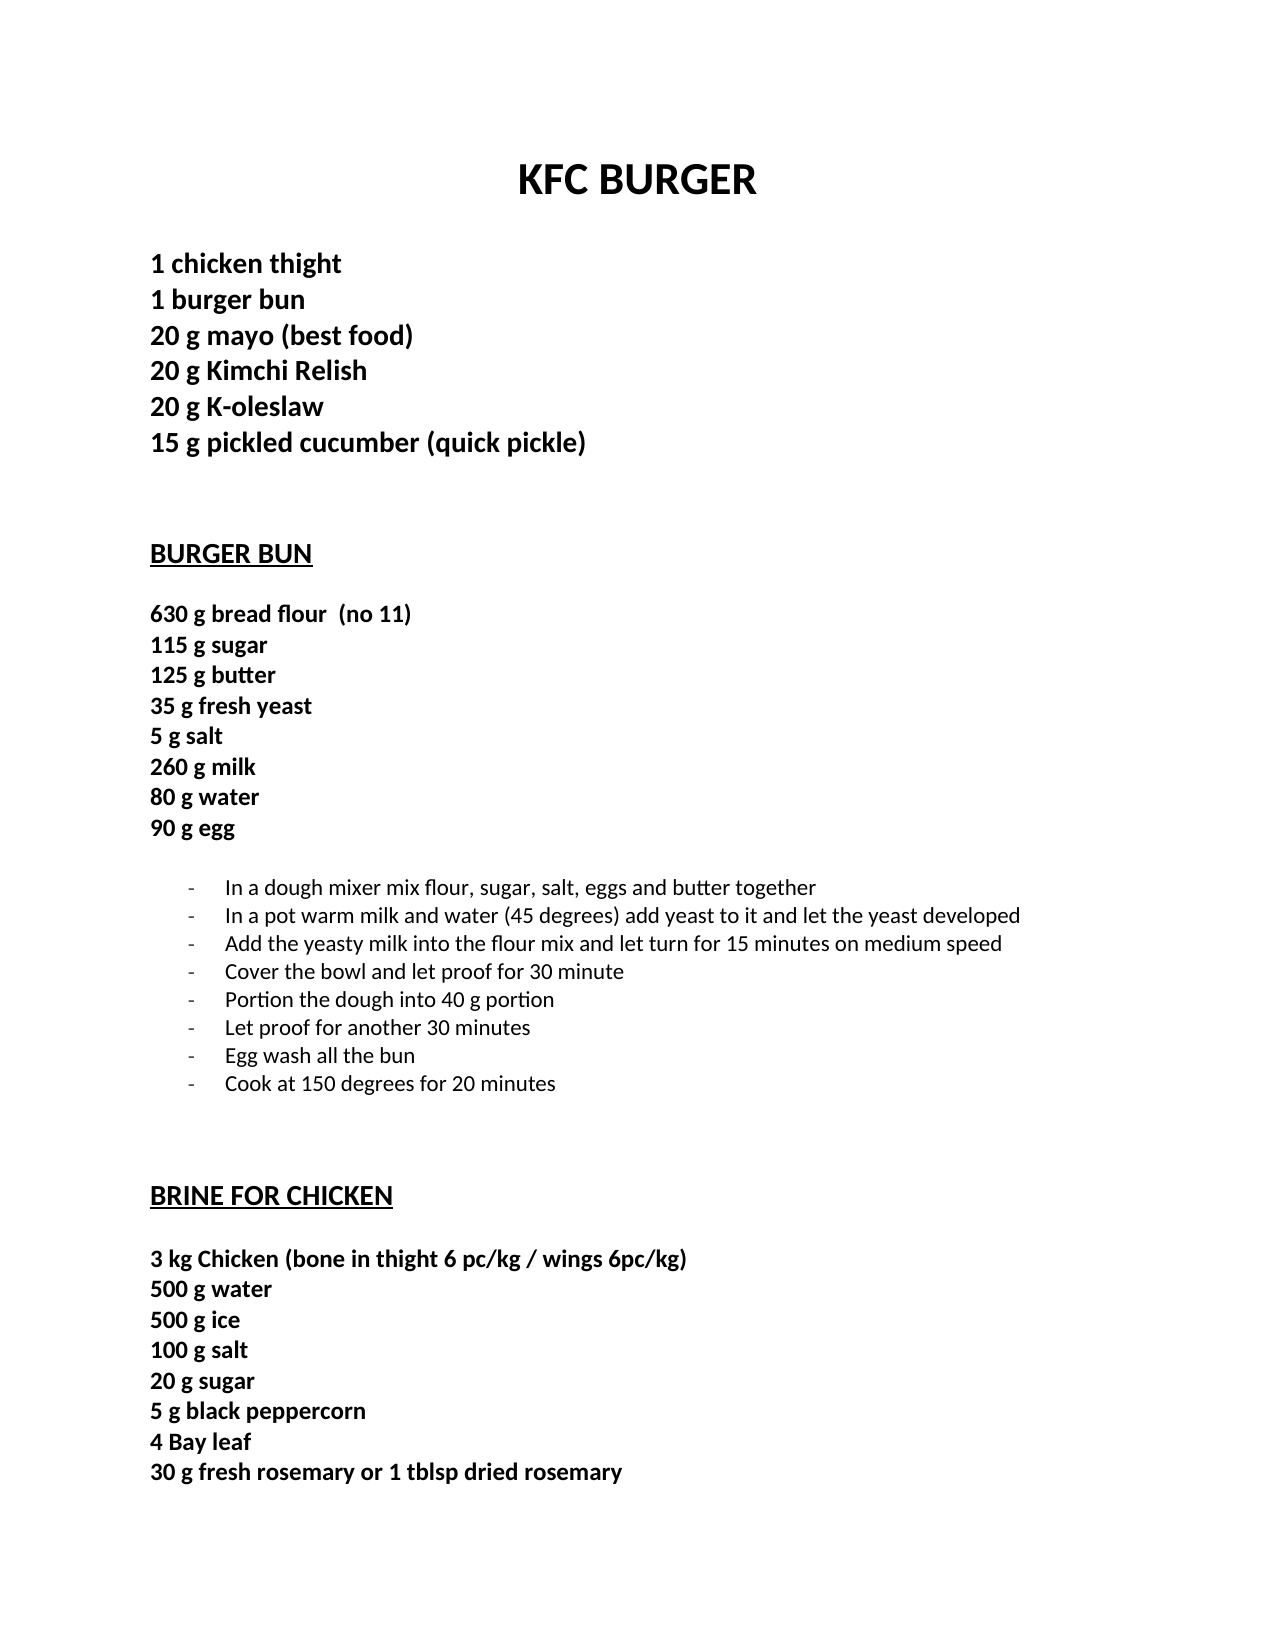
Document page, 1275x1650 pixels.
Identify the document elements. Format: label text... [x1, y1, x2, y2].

text 630 g bread flour (no 11) [150, 598, 1125, 629]
list Let proof for another 30 minutes [187, 1013, 1125, 1041]
text 3 kg Chicken (bone in thight 6 pc/kg / wings 6pc/kg) [150, 1243, 1125, 1273]
text 260 g milk [150, 751, 1125, 781]
list Add the yeasty milk into the flour mix and let turn for 15 minutes on medium speed [187, 929, 1125, 957]
text 20 g Kimchi Relish [150, 352, 1125, 388]
text KFC BURGER [150, 150, 1125, 206]
list In a pot warm milk and water (45 degrees) add yeast to it and let the yeast developed [187, 901, 1125, 929]
text 115 g sugar [150, 629, 1125, 659]
text BURGER BUN [150, 535, 1125, 570]
text 20 g sugar [150, 1365, 1125, 1395]
text 500 g water [150, 1273, 1125, 1304]
text BRINE FOR CHICKEN [150, 1177, 1125, 1212]
text 35 g fresh yeast [150, 690, 1125, 720]
text 30 g fresh rosemary or 1 tblsp dried rosemary [150, 1456, 1125, 1487]
text 4 Bay leaf [150, 1426, 1125, 1456]
text 5 g salt [150, 720, 1125, 751]
text 500 g ice [150, 1304, 1125, 1334]
text 90 g egg [150, 812, 1125, 842]
text 125 g butter [150, 659, 1125, 690]
list Cook at 150 degrees for 20 minutes [187, 1069, 1125, 1097]
text 20 g K-oleslaw [150, 388, 1125, 424]
text 80 g water [150, 781, 1125, 812]
list In a dough mixer mix flour, sugar, salt, eggs and butter together [187, 873, 1125, 901]
list Portion the dough into 40 g portion [187, 985, 1125, 1013]
list Cover the bowl and let proof for 30 minute [187, 957, 1125, 985]
text 20 g mayo (best food) [150, 317, 1125, 352]
text 15 g pickled cucumber (quick pickle) [150, 424, 1125, 459]
text 1 burger bun [150, 281, 1125, 317]
text 1 chicken thight [150, 246, 1125, 281]
text 5 g black peppercorn [150, 1395, 1125, 1426]
list Egg wash all the bun [187, 1041, 1125, 1069]
text 100 g salt [150, 1334, 1125, 1365]
